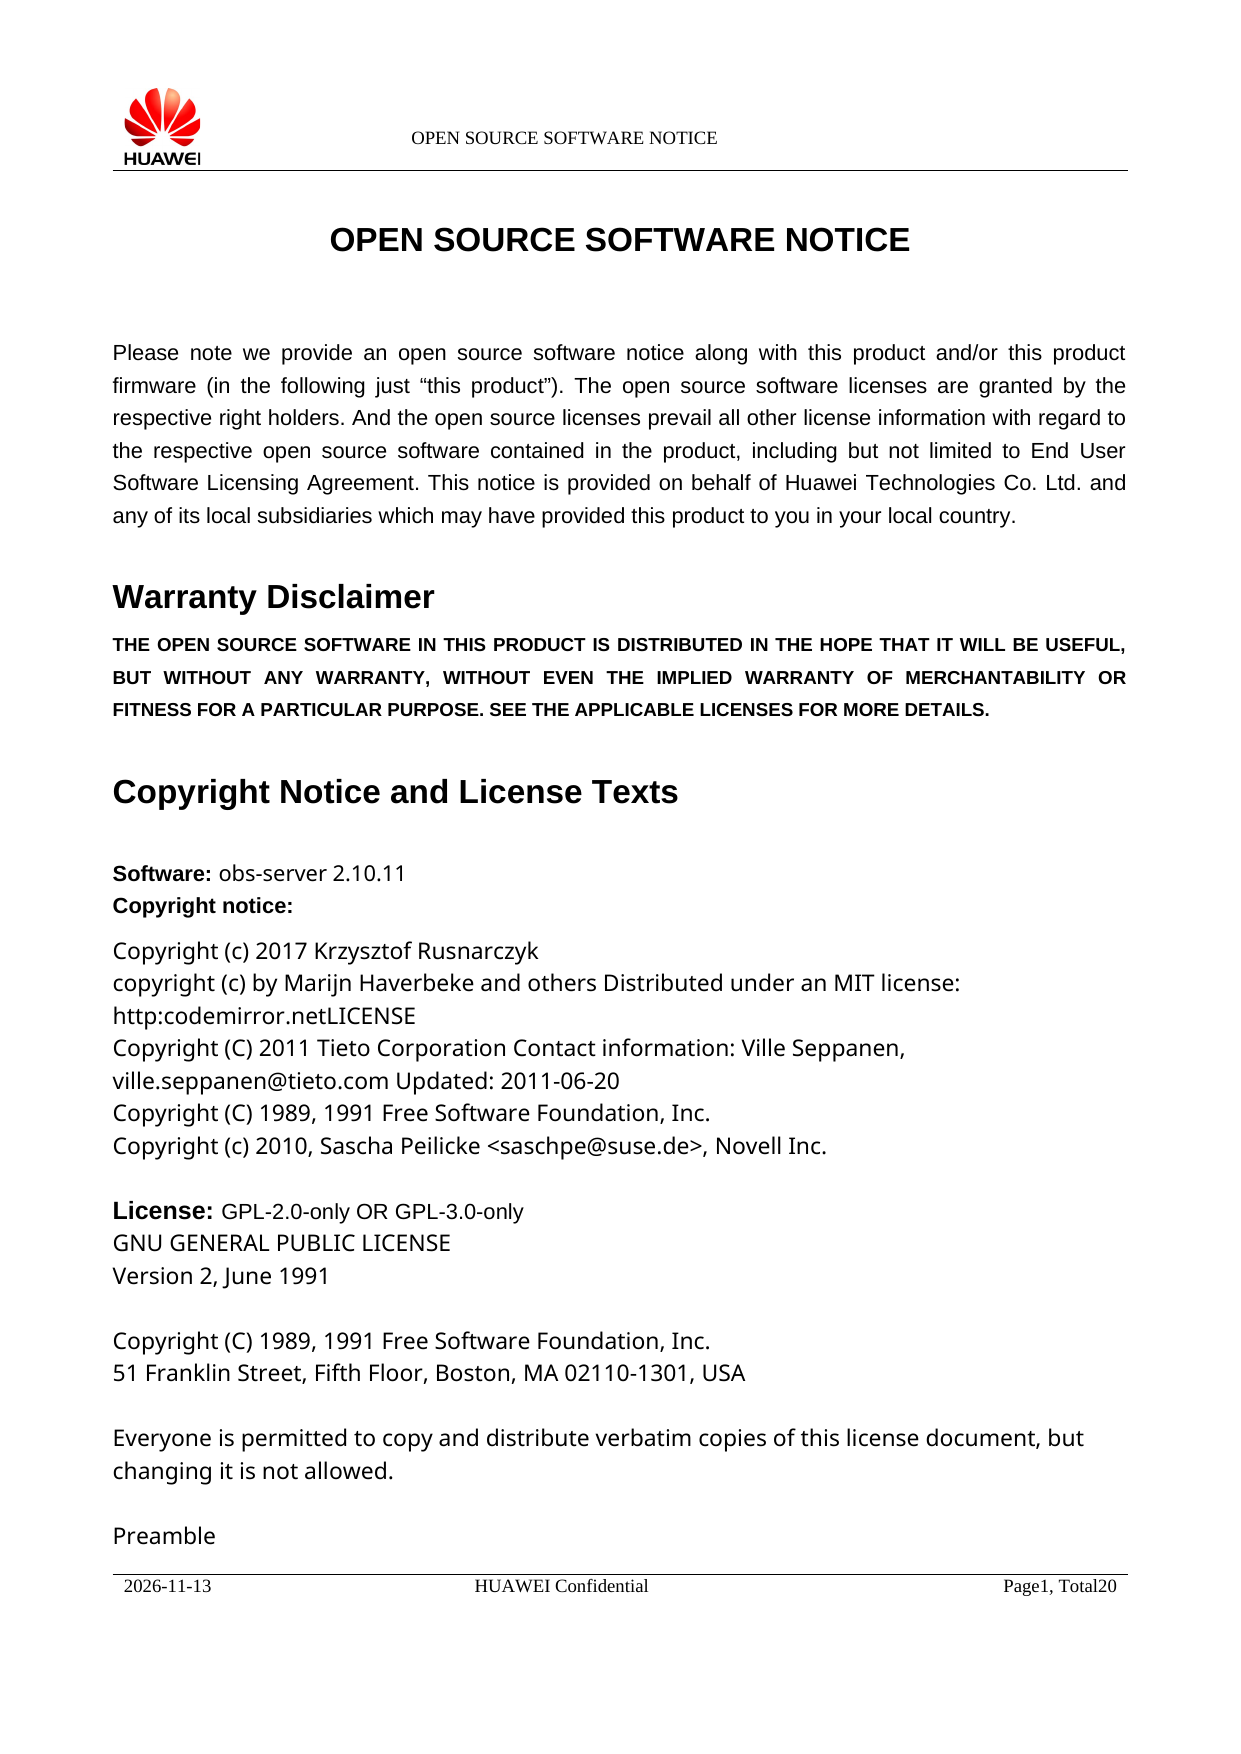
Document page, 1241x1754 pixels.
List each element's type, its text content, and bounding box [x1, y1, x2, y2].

text 51 Franklin Street, Fifth Floor, Boston, MA 02110-1301, USA [112, 1356, 1128, 1389]
text License: GPL-2.0-only OR GPL-3.0-only [112, 1194, 1128, 1226]
text Everyone is permitted to copy and distribute verbatim copies of this license document, but changing it is not allowed. [112, 1421, 1128, 1486]
text Version 2, June 1991 [112, 1259, 1128, 1291]
picture [124, 88, 201, 165]
title Software: obs-server 2.10.11 [112, 856, 1128, 889]
text Warranty Disclaimer [112, 564, 1128, 629]
text OPEN SOURCE SOFTWARE NOTICE [112, 206, 1128, 271]
text Preamble [112, 1519, 1128, 1551]
text The open source software in this product is distributed in the hope that it will be useful, but WITHOUT ANY WARRANTY, without even the implied warranty of MERCHANTABILITY or FITNESS FOR A PARTICULAR PURPOSE. See the applicable licenses for more details. [112, 629, 1128, 726]
text GNU GENERAL PUBLIC LICENSE [112, 1226, 1128, 1259]
text Copyright Notice and License Texts [112, 759, 1128, 824]
text Please note we provide an open source software notice along with this product and/or this product firmware (in the following just “this product”). The open source software licenses are granted by the respective right holders. And the open source licenses prevail all other license information with regard to the respective open source software contained in the product, including but not limited to End User Software Licensing Agreement. This notice is provided on behalf of Huawei Technologies Co. Ltd. and any of its local subsidiaries which may have provided this product to you in your local country. [112, 336, 1128, 531]
text Copyright (C) 1989, 1991 Free Software Foundation, Inc. [112, 1324, 1128, 1356]
text Copyright (c) 2017 Krzysztof Rusnarczyk copyright (c) by Marijn Haverbeke and others Distributed under an MIT license: http:codemirror.netLICENSE Copyright (C) 2011 Tieto Corporation Contact information: Ville Seppanen, ville.seppanen@tieto.com Updated: 2011-06-20 Copyright (C) 1989, 1991 Free Software Foundation, Inc. Copyright (c) 2010, Sascha Peilicke <saschpe@suse.de>, Novell Inc. [112, 934, 1128, 1194]
text Copyright notice: [112, 889, 1128, 921]
